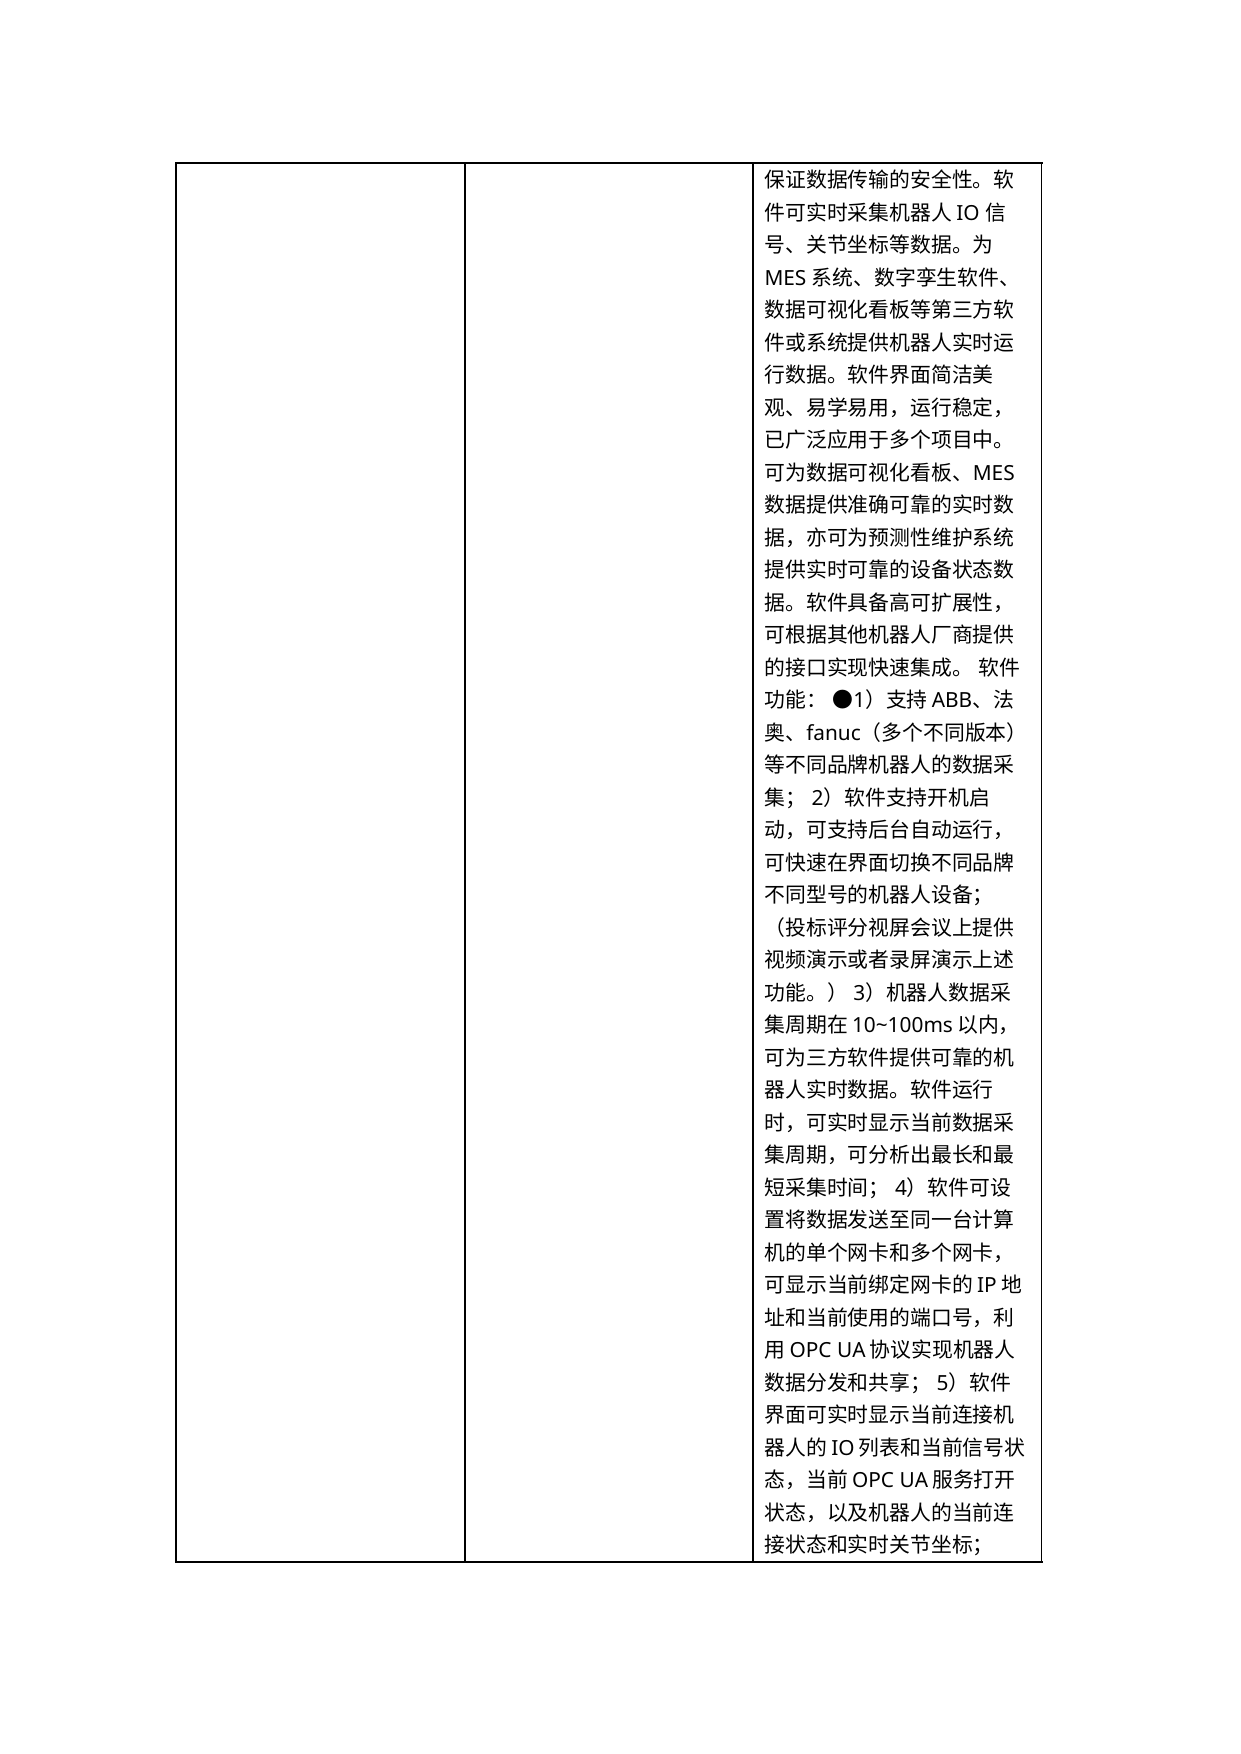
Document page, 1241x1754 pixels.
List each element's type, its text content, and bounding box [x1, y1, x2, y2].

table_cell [754, 164, 1041, 1561]
table_cell 2 [177, 164, 464, 1561]
table_cell [466, 164, 752, 1561]
